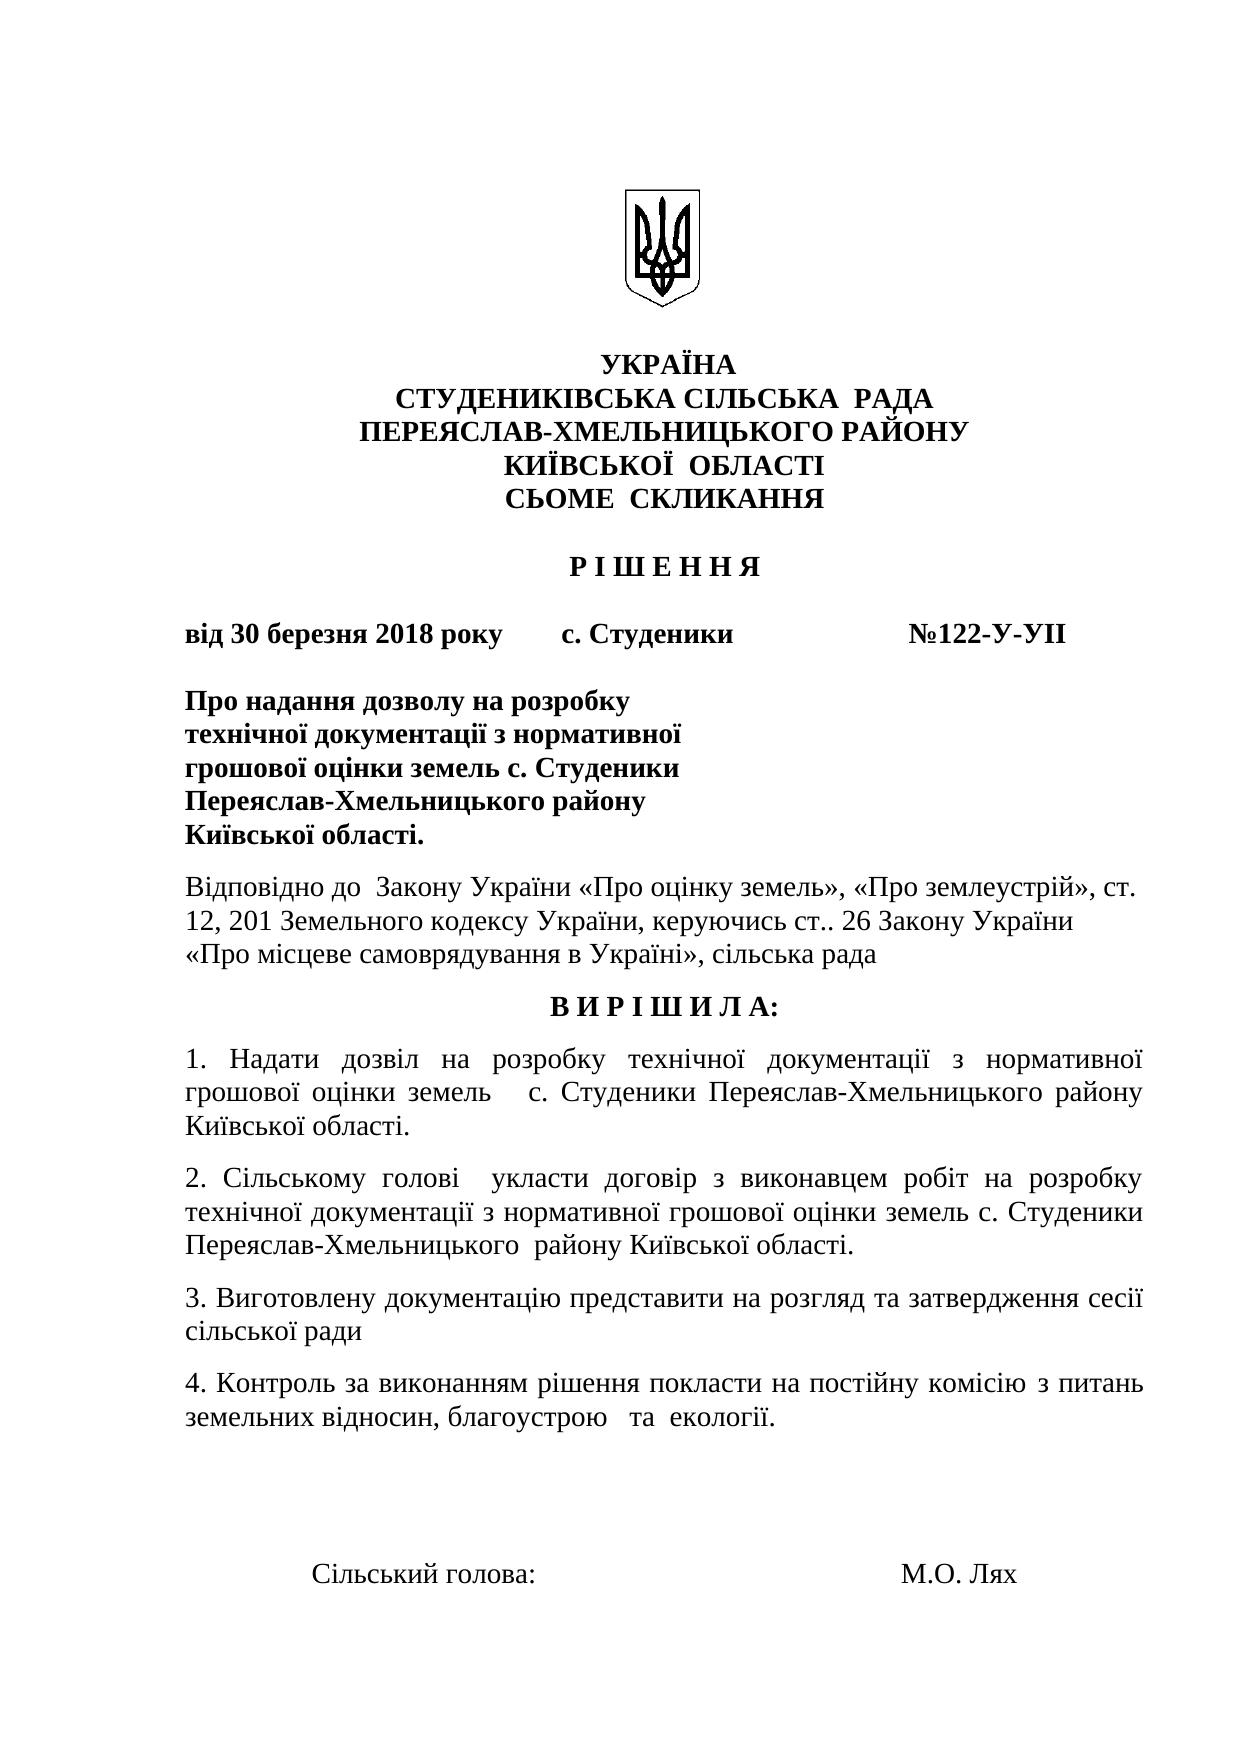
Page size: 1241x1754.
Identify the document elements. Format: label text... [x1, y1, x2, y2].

text ПЕРЕЯСЛАВ-ХМЕЛЬНИЦЬКОГО РАЙОНУ [177, 414, 1152, 448]
text 1. Надати дозвіл на розробку технічної документації з нормативної грошової оцінки земель с. Студеники Переяслав-Хмельницького району Київської області. [185, 1041, 1144, 1142]
text Р І Ш Е Н Н Я [177, 549, 1152, 582]
text грошової оцінки земель с. Студеники [177, 750, 1152, 783]
text В И Р І Ш И Л А: [185, 989, 1144, 1022]
text Переяслав-Хмельницького району [177, 783, 1152, 817]
text Відповідно до Закону України «Про оцінку земель», «Про землеустрій», ст. 12, 201 Земельного кодексу України, керуючись ст.. 26 Закону України «Про місцеве самоврядування в Україні», сільська рада [185, 869, 1144, 970]
picture [621, 187, 704, 314]
text 3. Виготовлену документацію представити на розгляд та затвердження сесії сільської ради [185, 1280, 1144, 1347]
text 4. Контроль за виконанням рішення покласти на постійну комісію з питань земельних відносин, благоустрою та екології. [185, 1366, 1144, 1433]
text КИЇВСЬКОЇ ОБЛАСТІ [177, 448, 1152, 482]
text СЬОМЕ СКЛИКАННЯ [177, 482, 1152, 515]
text УКРАЇНА [177, 347, 1152, 381]
text 2. Сільському голові укласти договір з виконавцем робіт на розробку технічної документації з нормативної грошової оцінки земель с. Студеники Переяслав-Хмельницького району Київської області. [185, 1160, 1144, 1261]
text Сільський голова: М.О. Лях [177, 1556, 1152, 1589]
text Київської області. [177, 817, 1152, 851]
text від 30 березня 2018 року с. Студеники №122-У-УІІ [177, 616, 1152, 649]
text технічної документації з нормативної [177, 716, 1152, 750]
text СТУДЕНИКІВСЬКА СІЛЬСЬКА РАДА [177, 381, 1152, 414]
text Про надання дозволу на розробку [177, 683, 1152, 716]
